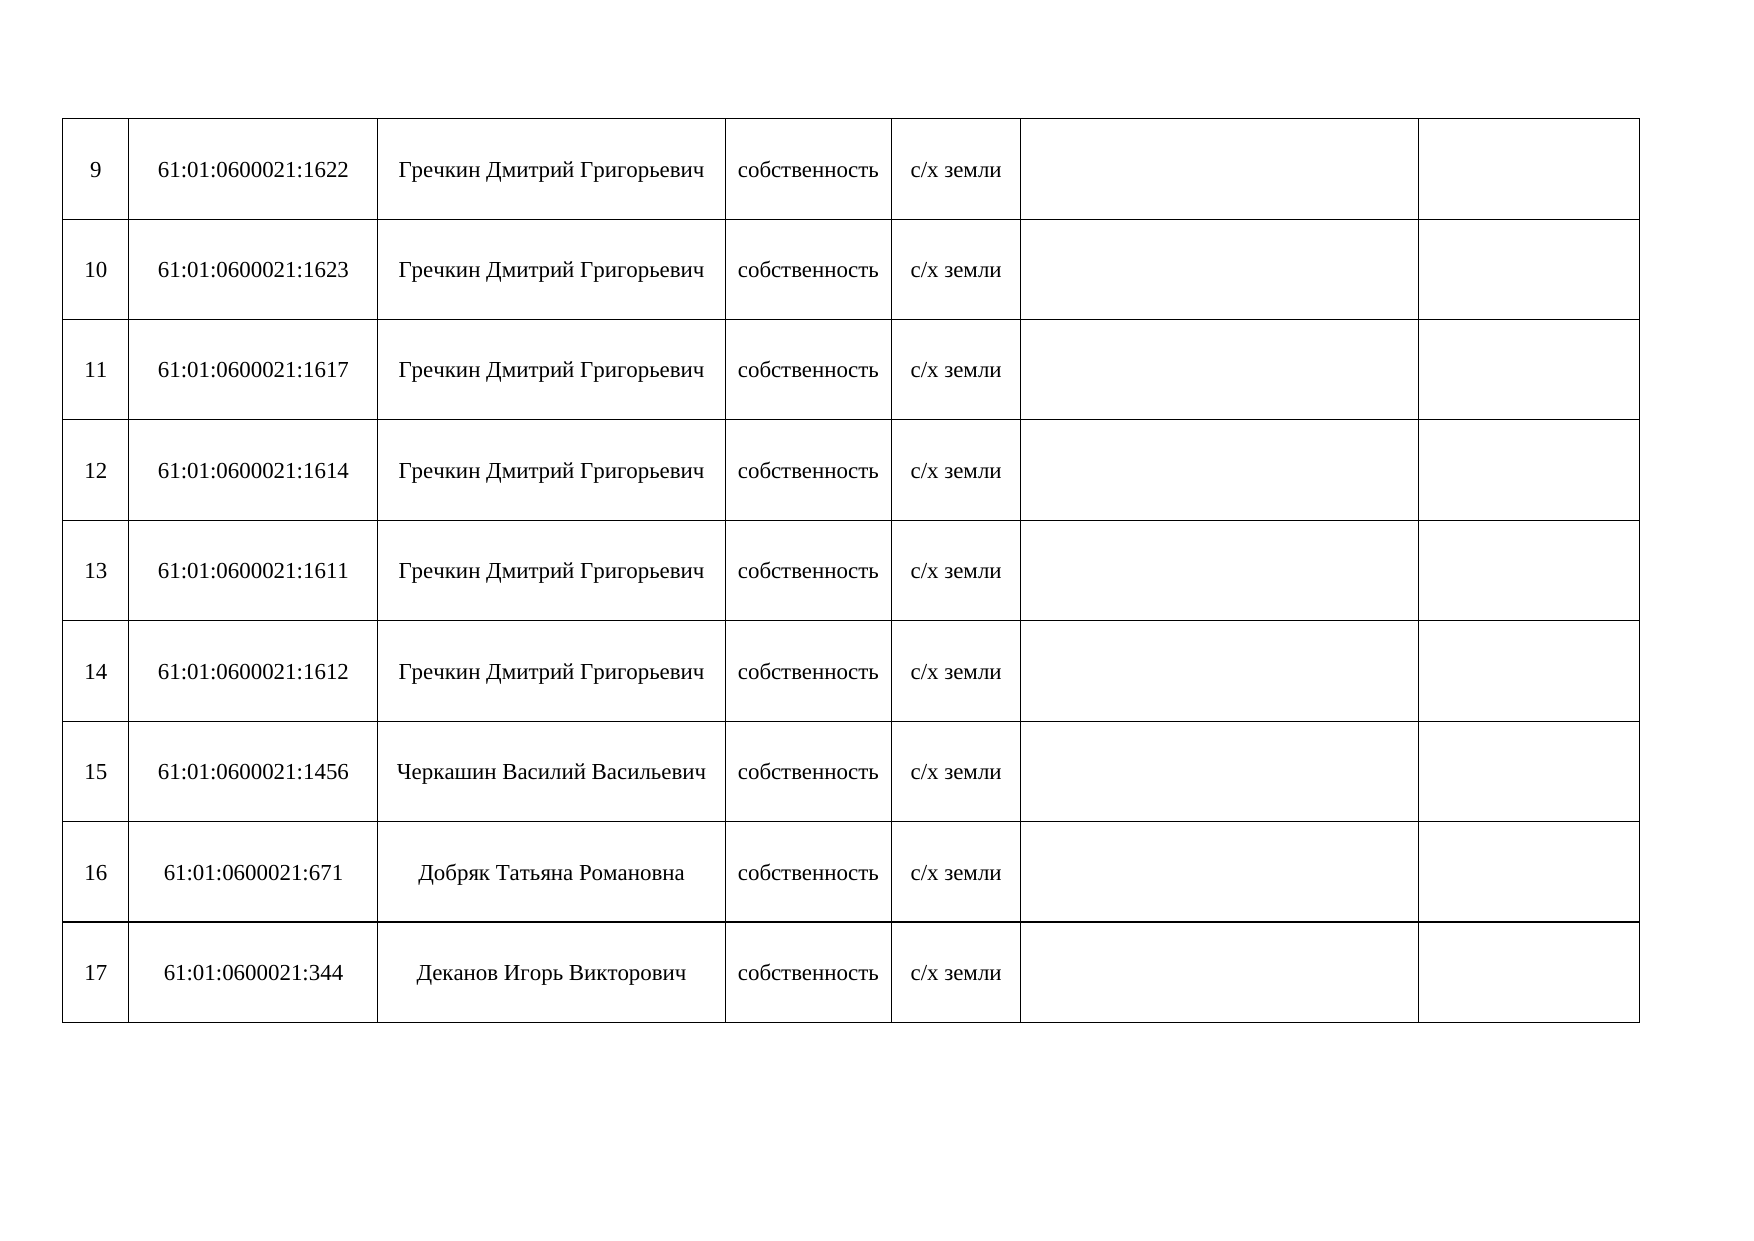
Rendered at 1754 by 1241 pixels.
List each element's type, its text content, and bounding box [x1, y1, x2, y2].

table_cell с/х земли [892, 822, 1020, 921]
table_cell 9 [63, 119, 128, 218]
table_cell [1021, 621, 1418, 721]
table_cell Черкашин Василий Васильевич [378, 722, 725, 821]
table_cell собственность [726, 521, 891, 620]
table_cell [1021, 521, 1418, 620]
table_cell 61:01:0600021:671 [129, 822, 377, 921]
table_cell собственность [726, 320, 891, 419]
table_cell 13 [63, 521, 128, 620]
table_cell [1419, 822, 1639, 921]
table_cell собственность [726, 722, 891, 821]
table_cell [1021, 923, 1418, 1022]
table_cell 14 [63, 621, 128, 721]
table_cell 12 [63, 420, 128, 520]
table_cell Гречкин Дмитрий Григорьевич [378, 119, 725, 218]
table_cell [1419, 320, 1639, 419]
table_cell 61:01:0600021:1614 [129, 420, 377, 520]
table_cell Гречкин Дмитрий Григорьевич [378, 220, 725, 319]
table_cell собственность [726, 420, 891, 520]
table_cell с/х земли [892, 722, 1020, 821]
table_cell с/х земли [892, 621, 1020, 721]
table_cell собственность [726, 119, 891, 218]
table_cell [1021, 420, 1418, 520]
table_cell [1419, 420, 1639, 520]
table_cell [1021, 722, 1418, 821]
table_cell 61:01:0600021:1611 [129, 521, 377, 620]
table_cell 61:01:0600021:1456 [129, 722, 377, 821]
table_cell собственность [726, 621, 891, 721]
table_cell 61:01:0600021:1622 [129, 119, 377, 218]
table_cell с/х земли [892, 420, 1020, 520]
table_cell 10 [63, 220, 128, 319]
table_cell [1419, 119, 1639, 218]
table_cell [1021, 220, 1418, 319]
table_cell [1021, 119, 1418, 218]
table_cell [1419, 521, 1639, 620]
table_cell с/х земли [892, 923, 1020, 1022]
table_cell Гречкин Дмитрий Григорьевич [378, 621, 725, 721]
table_cell 61:01:0600021:1617 [129, 320, 377, 419]
table_cell с/х земли [892, 320, 1020, 419]
table_cell 61:01:0600021:1623 [129, 220, 377, 319]
table_cell [1419, 923, 1639, 1022]
table_cell [1021, 320, 1418, 419]
table_cell собственность [726, 923, 891, 1022]
table_cell Гречкин Дмитрий Григорьевич [378, 420, 725, 520]
table_cell собственность [726, 220, 891, 319]
table_cell 11 [63, 320, 128, 419]
table_cell с/х земли [892, 521, 1020, 620]
table_cell [1419, 220, 1639, 319]
table_cell 15 [63, 722, 128, 821]
table_cell [1021, 822, 1418, 921]
table_cell 61:01:0600021:344 [129, 923, 377, 1022]
table_cell Гречкин Дмитрий Григорьевич [378, 521, 725, 620]
table_cell [1419, 722, 1639, 821]
table_cell Деканов Игорь Викторович [378, 923, 725, 1022]
table_cell Гречкин Дмитрий Григорьевич [378, 320, 725, 419]
table_cell 17 [63, 923, 128, 1022]
table_cell Добряк Татьяна Романовна [378, 822, 725, 921]
table_cell собственность [726, 822, 891, 921]
table_cell с/х земли [892, 220, 1020, 319]
table_cell [1419, 621, 1639, 721]
table_cell 61:01:0600021:1612 [129, 621, 377, 721]
table_cell с/х земли [892, 119, 1020, 218]
table_cell 16 [63, 822, 128, 921]
